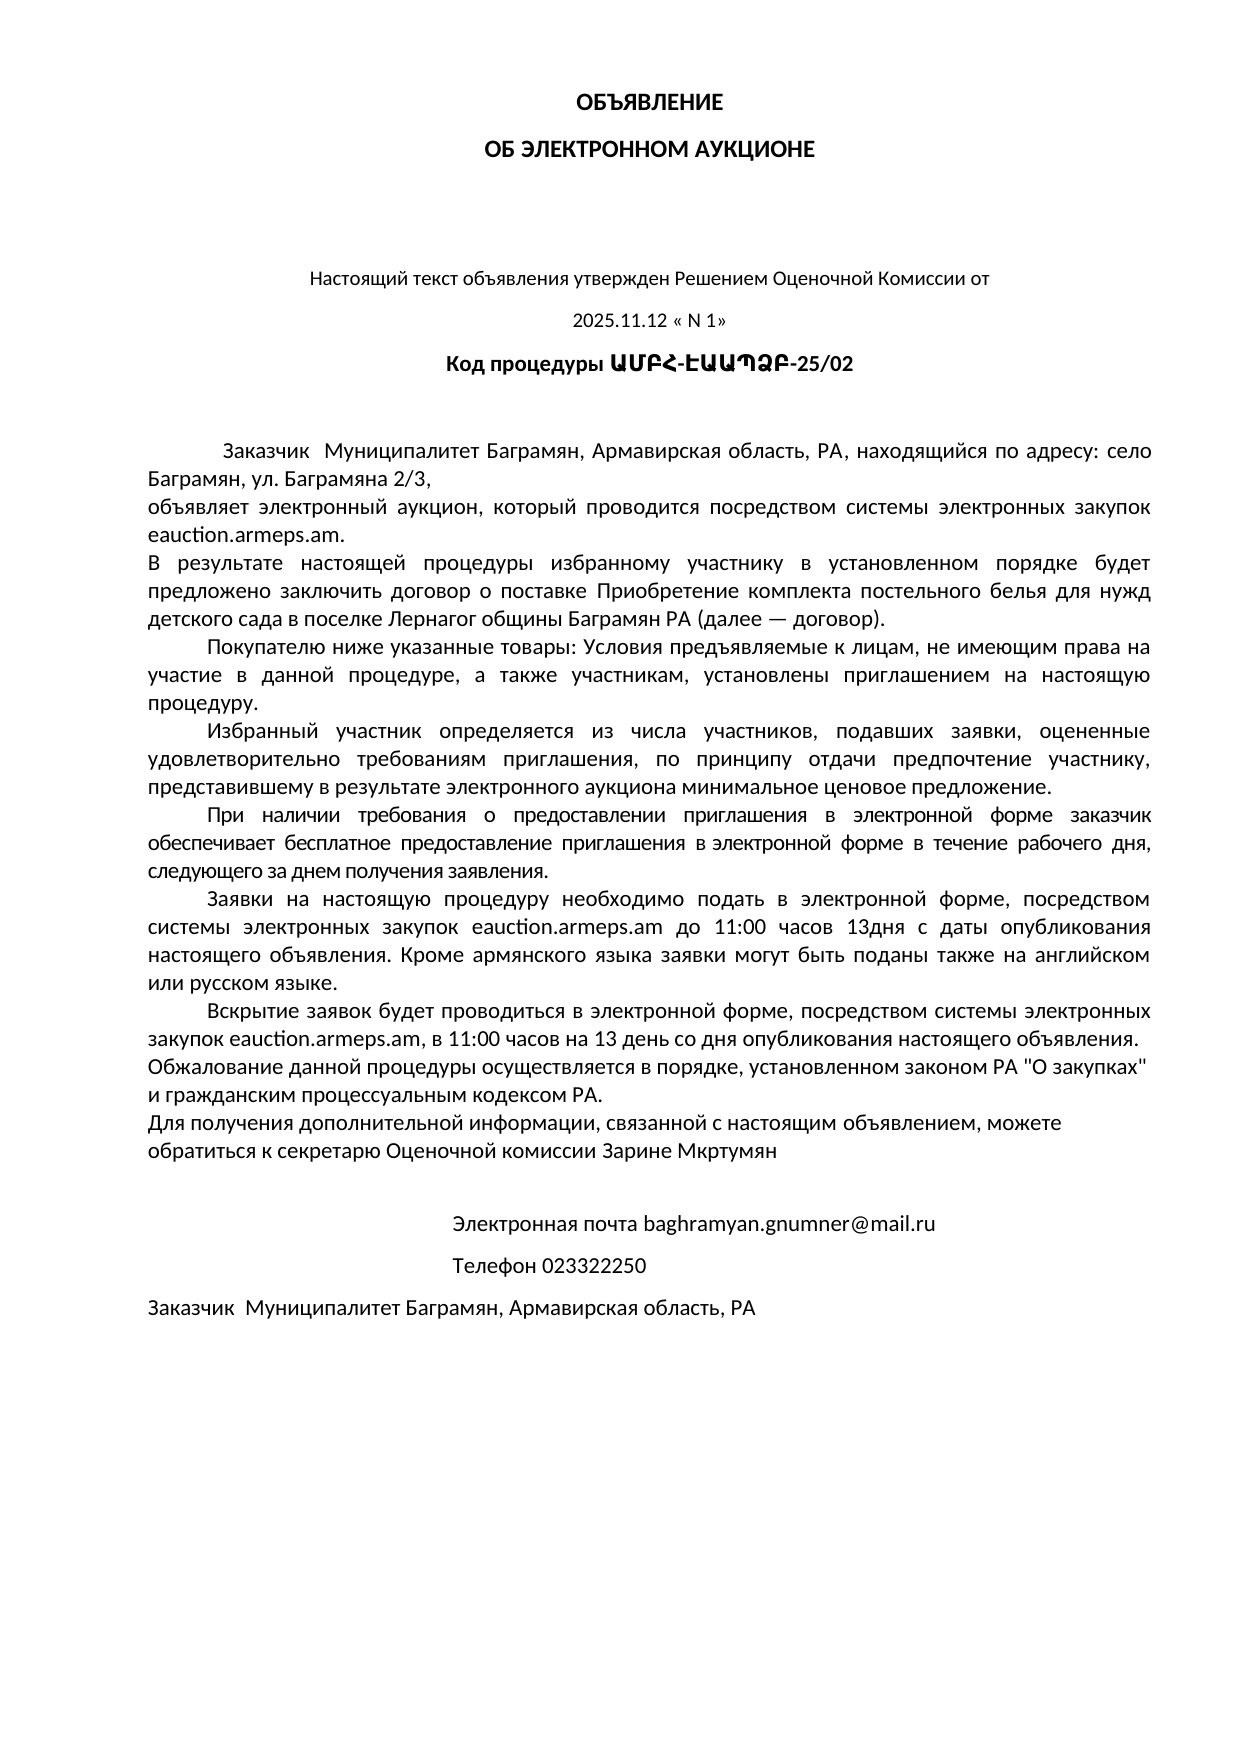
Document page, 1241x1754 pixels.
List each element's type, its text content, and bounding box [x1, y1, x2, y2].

text объявляет электронный аукцион, который проводится посредством системы электронных закупок eauction.armeps.am. [148, 492, 1152, 548]
text Заказчик Муниципалитет Баграмян, Армавирская область, РА, находящийся по адресу: село Баграмян, ул. Баграмяна 2/3, [148, 436, 1152, 492]
text ОБ ЭЛЕКТРОННОМ АУКЦИОНЕ [148, 134, 1152, 164]
text В результате настоящей процедуры избранному участнику в установленном порядке будет предложено заключить договор о поставке Приобретение комплекта постельного белья для нужд детского сада в поселке Лернагог общины Баграмян РА (далее — договор). [148, 548, 1152, 632]
text Для получения дополнительной информации, связанной с настоящим объявлением, можете обратиться к секретарю Оценочной комиссии Зарине Мкртумян [148, 1108, 1152, 1164]
text Телефон 023322250 [148, 1251, 1152, 1279]
text При наличии требования о предоставлении приглашения в электронной форме заказчик обеспечивает бесплатное предоставление приглашения в электронной форме в течение рабочего дня, следующего за днем получения заявления. [148, 800, 1152, 884]
text Избранный участник определяется из числа участников, подавших заявки, оцененные удовлетворительно требованиям приглашения, по принципу отдачи предпочтение участнику, представившему в результате электронного аукциона минимальное ценовое предложение. [148, 716, 1152, 800]
text Покупателю ниже указанные товары: Условия предъявляемые к лицам, не имеющим права на участие в данной процедуре, а также участникам, установлены приглашением на настоящую процедуру. [148, 632, 1152, 716]
text Заявки на настоящую процедуру необходимо подать в электронной форме, посредством системы электронных закупок eauction.armeps.am до 11:00 часов 13дня с даты опубликования настоящего объявления. Кроме армянского языка заявки могут быть поданы также на английском или русском языке. [148, 884, 1152, 996]
text Обжалование данной процедуры осуществляется в порядке, установленном законом РА "О закупках" и гражданским процессуальным кодексом РА. [148, 1052, 1152, 1108]
text Код процедуры ԱՄԲՀ-ԷԱԱՊՁԲ-25/02 [148, 349, 1152, 377]
text 2025.11.12 « N 1» [148, 307, 1152, 332]
text Заказчик Муниципалитет Баграмян, Армавирская область, РА [148, 1293, 1152, 1321]
text ОБЪЯВЛЕНИЕ [148, 86, 1152, 117]
text Настоящий текст объявления утвержден Решением Оценочной Комиссии от [148, 265, 1152, 290]
text Вскрытие заявок будет проводиться в электронной форме, посредством системы электронных закупок eauction.armeps.am, в 11:00 часов на 13 день со дня опубликования настоящего объявления. [148, 996, 1152, 1052]
text Электронная почта baghramyan.gnumner@mail.ru [148, 1209, 1152, 1237]
